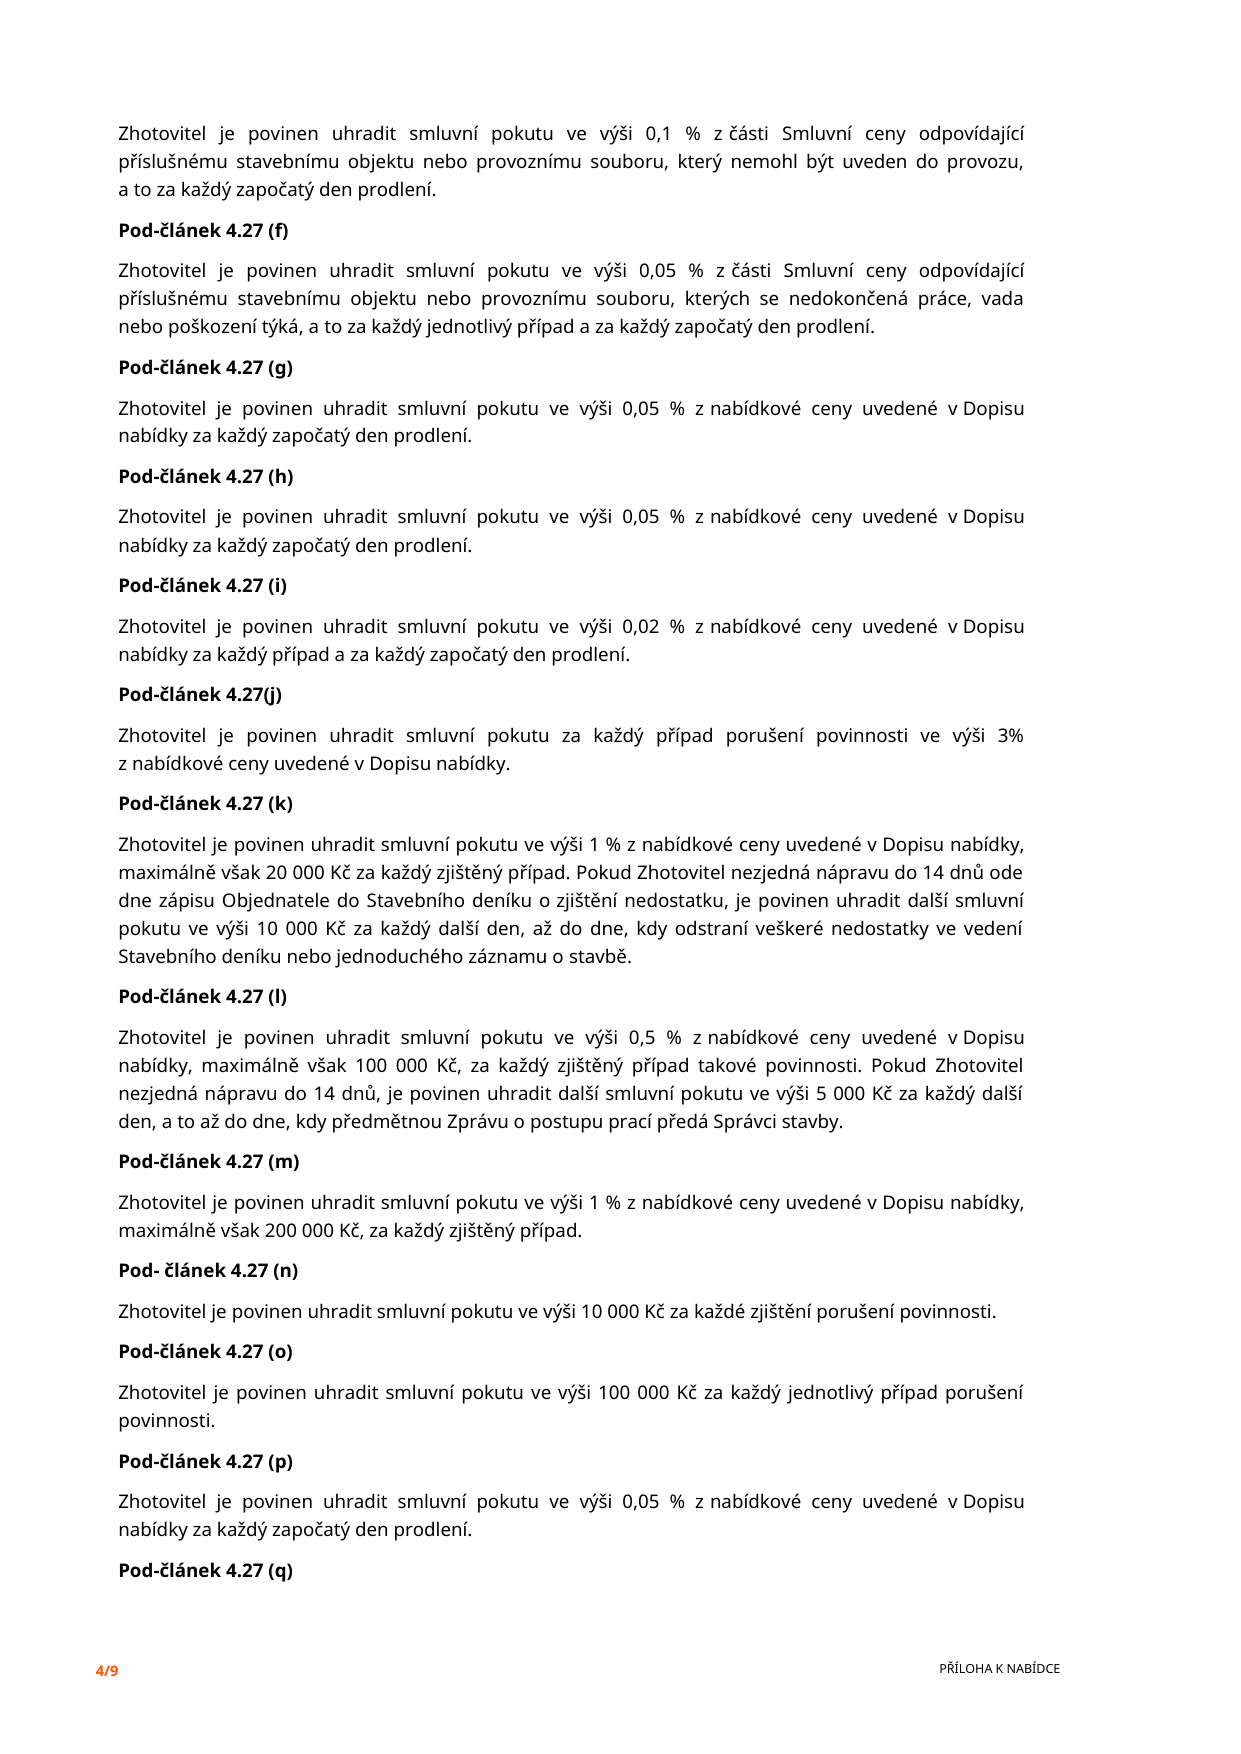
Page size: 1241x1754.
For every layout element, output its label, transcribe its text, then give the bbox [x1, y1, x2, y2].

text Zhotovitel je povinen uhradit smluvní pokutu ve výši 1 % z nabídkové ceny uvedené v Dopisu nabídky, maximálně však 20 000 Kč za každý zjištěný případ. Pokud Zhotovitel nezjedná nápravu do 14 dnů ode dne zápisu Objednatele do Stavebního deníku o zjištění nedostatku, je povinen uhradit další smluvní pokutu ve výši 10 000 Kč za každý další den, až do dne, kdy odstraní veškeré nedostatky ve vedení Stavebního deníku nebo jednoduchého záznamu o stavbě. [118, 831, 1024, 969]
text Zhotovitel je povinen uhradit smluvní pokutu ve výši 0,02 % z nabídkové ceny uvedené v Dopisu nabídky za každý případ a za každý započatý den prodlení. [118, 613, 1024, 666]
text Zhotovitel je povinen uhradit smluvní pokutu ve výši 100 000 Kč za každý jednotlivý případ porušení povinnosti. [118, 1379, 1024, 1433]
text Pod-článek 4.27 (i) [118, 572, 1024, 598]
text Pod-článek 4.27 (q) [118, 1557, 1024, 1582]
text Zhotovitel je povinen uhradit smluvní pokutu za každý případ porušení povinnosti ve výši 3% z nabídkové ceny uvedené v Dopisu nabídky. [118, 722, 1024, 776]
text Zhotovitel je povinen uhradit smluvní pokutu ve výši 1 % z nabídkové ceny uvedené v Dopisu nabídky, maximálně však 200 000 Kč, za každý zjištěný případ. [118, 1189, 1024, 1243]
text Zhotovitel je povinen uhradit smluvní pokutu ve výši 0,05 % z nabídkové ceny uvedené v Dopisu nabídky za každý započatý den prodlení. [118, 395, 1024, 448]
text Pod-článek 4.27 (o) [118, 1339, 1024, 1364]
text Zhotovitel je povinen uhradit smluvní pokutu ve výši 10 000 Kč za každé zjištění porušení povinnosti. [118, 1298, 1024, 1324]
text Zhotovitel je povinen uhradit smluvní pokutu ve výši 0,5 % z nabídkové ceny uvedené v Dopisu nabídky, maximálně však 100 000 Kč, za každý zjištěný případ takové povinnosti. Pokud Zhotovitel nezjedná nápravu do 14 dnů, je povinen uhradit další smluvní pokutu ve výši 5 000 Kč za každý další den, a to až do dne, kdy předmětnou Zprávu o postupu prací předá Správci stavby. [118, 1024, 1024, 1134]
text Pod-článek 4.27 (h) [118, 463, 1024, 489]
text Zhotovitel je povinen uhradit smluvní pokutu ve výši 0,05 % z nabídkové ceny uvedené v Dopisu nabídky za každý započatý den prodlení. [118, 1488, 1024, 1542]
text Pod-článek 4.27 (l) [118, 984, 1024, 1009]
text Pod-článek 4.27 (m) [118, 1149, 1024, 1174]
text Zhotovitel je povinen uhradit smluvní pokutu ve výši 0,1 % z části Smluvní ceny odpovídající příslušnému stavebnímu objektu nebo provoznímu souboru, který nemohl být uveden do provozu, a to za každý započatý den prodlení. [118, 121, 1024, 202]
text Pod- článek 4.27 (n) [118, 1258, 1024, 1283]
text Pod-článek 4.27 (p) [118, 1448, 1024, 1473]
text Pod-článek 4.27(j) [118, 681, 1024, 707]
text Zhotovitel je povinen uhradit smluvní pokutu ve výši 0,05 % z nabídkové ceny uvedené v Dopisu nabídky za každý započatý den prodlení. [118, 504, 1024, 557]
text Pod-článek 4.27 (f) [118, 217, 1024, 243]
text Pod-článek 4.27 (g) [118, 354, 1024, 380]
text Zhotovitel je povinen uhradit smluvní pokutu ve výši 0,05 % z části Smluvní ceny odpovídající příslušnému stavebnímu objektu nebo provoznímu souboru, kterých se nedokončená práce, vada nebo poškození týká, a to za každý jednotlivý případ a za každý započatý den prodlení. [118, 258, 1024, 339]
text Pod-článek 4.27 (k) [118, 791, 1024, 816]
